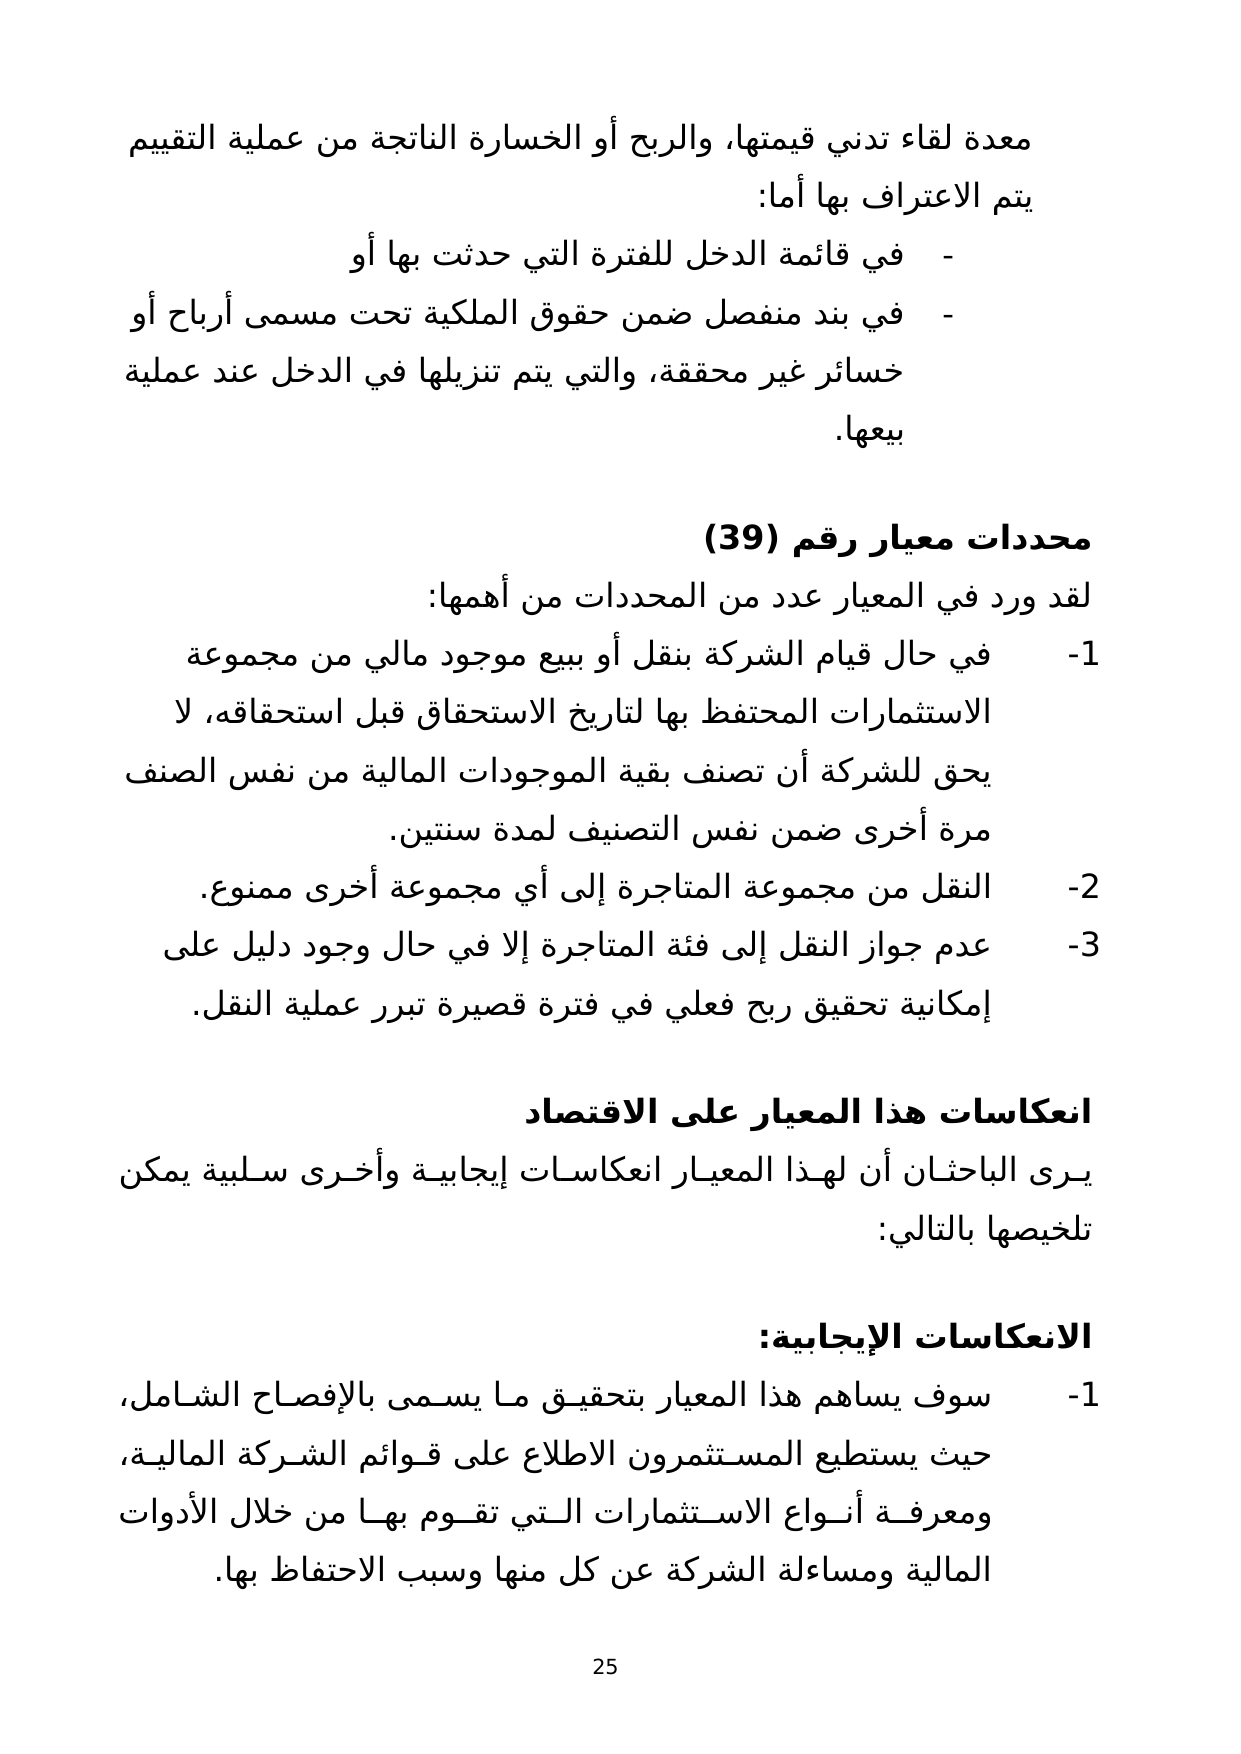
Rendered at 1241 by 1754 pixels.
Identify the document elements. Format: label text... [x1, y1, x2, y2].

list في قائمة الدخل للفترة التي حدثت بها أو [118, 234, 942, 274]
list في حال قيام الشركة بنقل أو ببيع موجود مالي من مجموعة الاستثمارات المحتفظ بها لتاريخ الاستحقاق قبل استحقاقه، لا يحق للشركة أن تصنف بقية الموجودات المالية من نفس الصنف مرة أخرى ضمن نفس التصنيف لمدة سنتين. [118, 635, 1067, 848]
text الانعكاسات الإيجابية: [118, 1318, 1092, 1357]
list في بند منفصل ضمن حقوق الملكية تحت مسمى أرباح أو خسائر غير محققة، والتي يتم تنزيلها في الدخل عند عملية بيعها. [118, 293, 942, 449]
text يرى الباحثان أن لهذا المعيار انعكاسات إيجابية وأخرى سلبية يمكن تلخيصها بالتالي: [118, 1151, 1092, 1248]
text لقد ورد في المعيار عدد من المحددات من أهمها: [118, 577, 1092, 615]
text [118, 118, 1034, 215]
list عدم جواز النقل إلى فئة المتاجرة إلا في حال وجود دليل على إمكانية تحقيق ربح فعلي في فترة قصيرة تبرر عملية النقل. [118, 926, 1067, 1023]
text محددات معيار رقم (39) [118, 518, 1092, 557]
subtitle انعكاسات هذا المعيار على الاقتصاد [118, 1093, 1092, 1132]
list سوف يساهم هذا المعيار بتحقيق ما يسمى بالإفصاح الشامل، حيث يستطيع المستثمرون الاطلاع على قوائم الشركة المالية، ومعرفة أنواع الاستثمارات التي تقوم بها من خلال الأدوات المالية ومساءلة الشركة عن كل منها وسبب الاحتفاظ بها. [118, 1376, 1067, 1589]
list النقل من مجموعة المتاجرة إلى أي مجموعة أخرى ممنوع. [118, 868, 1067, 907]
